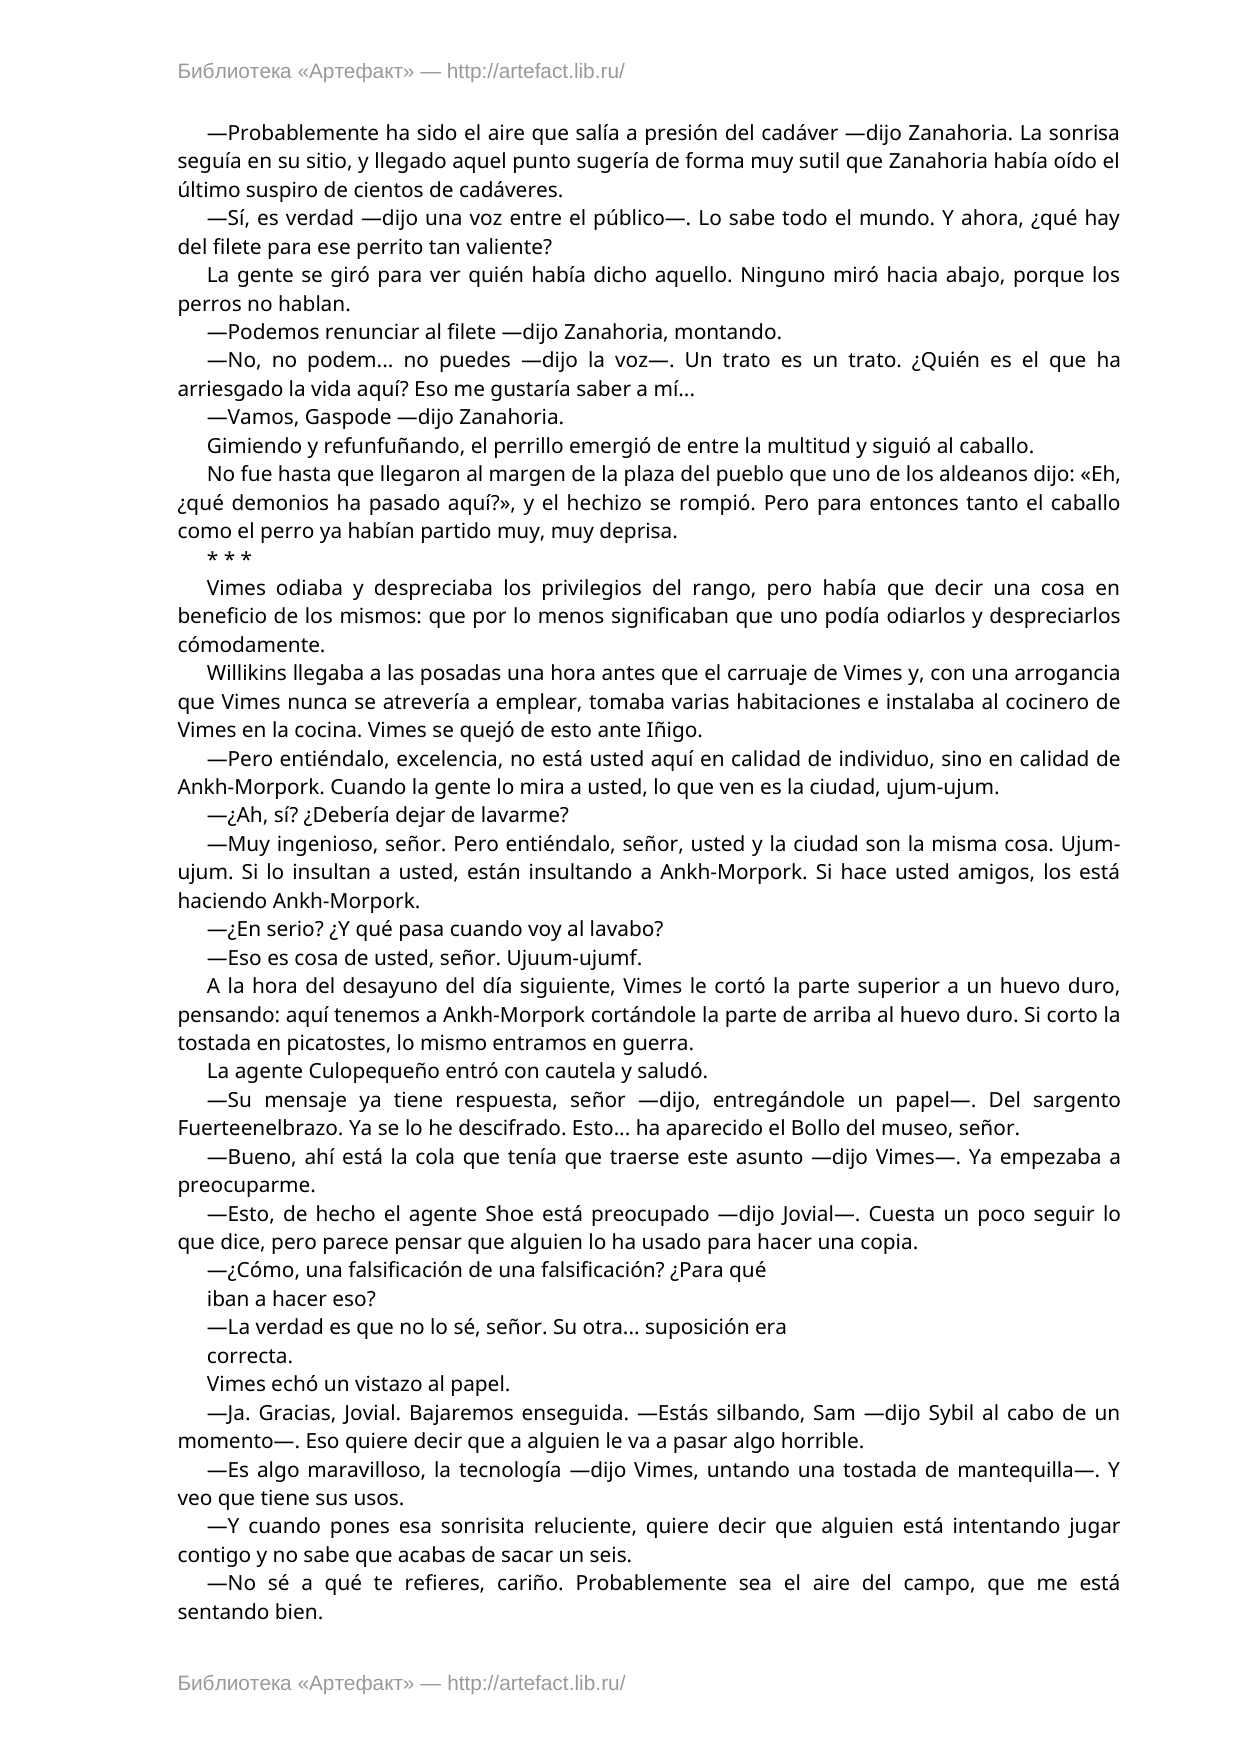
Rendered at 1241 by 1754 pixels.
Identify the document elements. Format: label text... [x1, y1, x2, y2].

text —Sí, es verdad —dijo una voz entre el público—. Lo sabe todo el mundo. Y ahora, ¿qué hay del filete para ese perrito tan valiente? [177, 203, 1122, 260]
text —La verdad es que no lo sé, señor. Su otra... suposición era [177, 1312, 1122, 1341]
text —Esto, de hecho el agente Shoe está preocupado —dijo Jovial—. Cuesta un poco seguir lo que dice, pero parece pensar que alguien lo ha usado para hacer una copia. [177, 1199, 1122, 1256]
text * * * [177, 545, 1122, 573]
text —Probablemente ha sido el aire que salía a presión del cadáver —dijo Zanahoria. La sonrisa seguía en su sitio, y llegado aquel punto sugería de forma muy sutil que Zanahoria había oído el último suspiro de cientos de cadáveres. [177, 118, 1122, 203]
text Gimiendo y refunfuñando, el perrillo emergió de entre la multitud y siguió al caballo. [177, 431, 1122, 459]
text —Su mensaje ya tiene respuesta, señor —dijo, entregándole un papel—. Del sargento Fuerteenelbrazo. Ya se lo he descifrado. Esto... ha aparecido el Bollo del museo, señor. [177, 1085, 1122, 1142]
text —No, no podem... no puedes —dijo la voz—. Un trato es un trato. ¿Quién es el que ha arriesgado la vida aquí? Eso me gustaría saber a mí... [177, 346, 1122, 402]
text La agente Culopequeño entró con cautela y saludó. [177, 1057, 1122, 1085]
text —No sé a qué te refieres, cariño. Probablemente sea el aire del campo, que me está sentando bien. [177, 1568, 1122, 1625]
text —Eso es cosa de usted, señor. Ujuum-ujumf. [177, 943, 1122, 971]
text —Y cuando pones esa sonrisita reluciente, quiere decir que alguien está intentando jugar contigo y no sabe que acabas de sacar un seis. [177, 1512, 1122, 1568]
text —¿Cómo, una falsificación de una falsificación? ¿Para qué [177, 1256, 1122, 1284]
text —Podemos renunciar al filete —dijo Zanahoria, montando. [177, 317, 1122, 346]
text Willikins llegaba a las posadas una hora antes que el carruaje de Vimes y, con una arrogancia que Vimes nunca se atrevería a emplear, tomaba varias habitaciones e instalaba al cocinero de Vimes en la cocina. Vimes se quejó de esto ante Iñigo. [177, 658, 1122, 744]
text —¿En serio? ¿Y qué pasa cuando voy al lavabo? [177, 914, 1122, 943]
text Vimes odiaba y despreciaba los privilegios del rango, pero había que decir una cosa en beneficio de los mismos: que por lo menos significaban que uno podía odiarlos y despreciarlos cómodamente. [177, 573, 1122, 658]
text La gente se giró para ver quién había dicho aquello. Ninguno miró hacia abajo, porque los perros no hablan. [177, 260, 1122, 317]
text —Muy ingenioso, señor. Pero entiéndalo, señor, usted y la ciudad son la misma cosa. Ujum-ujum. Si lo insultan a usted, están insultando a Ankh-Morpork. Si hace usted amigos, los está haciendo Ankh-Morpork. [177, 829, 1122, 914]
text —Bueno, ahí está la cola que tenía que traerse este asunto —dijo Vimes—. Ya empezaba a preocuparme. [177, 1142, 1122, 1199]
text correcta. [177, 1341, 1122, 1369]
text No fue hasta que llegaron al margen de la plaza del pueblo que uno de los aldeanos dijo: «Eh, ¿qué demonios ha pasado aquí?», y el hechizo se rompió. Pero para entonces tanto el caballo como el perro ya habían partido muy, muy deprisa. [177, 459, 1122, 545]
text —Vamos, Gaspode —dijo Zanahoria. [177, 402, 1122, 431]
text —Pero entiéndalo, excelencia, no está usted aquí en calidad de individuo, sino en calidad de Ankh-Morpork. Cuando la gente lo mira a usted, lo que ven es la ciudad, ujum-ujum. [177, 744, 1122, 801]
text A la hora del desayuno del día siguiente, Vimes le cortó la parte superior a un huevo duro, pensando: aquí tenemos a Ankh-Morpork cortándole la parte de arriba al huevo duro. Si corto la tostada en picatostes, lo mismo entramos en guerra. [177, 971, 1122, 1057]
text —¿Ah, sí? ¿Debería dejar de lavarme? [177, 801, 1122, 829]
text —Es algo maravilloso, la tecnología —dijo Vimes, untando una tostada de mantequilla—. Y veo que tiene sus usos. [177, 1455, 1122, 1512]
text Vimes echó un vistazo al papel. [177, 1369, 1122, 1398]
text —Ja. Gracias, Jovial. Bajaremos enseguida. —Estás silbando, Sam —dijo Sybil al cabo de un momento—. Eso quiere decir que a alguien le va a pasar algo horrible. [177, 1398, 1122, 1455]
text iban a hacer eso? [177, 1284, 1122, 1312]
